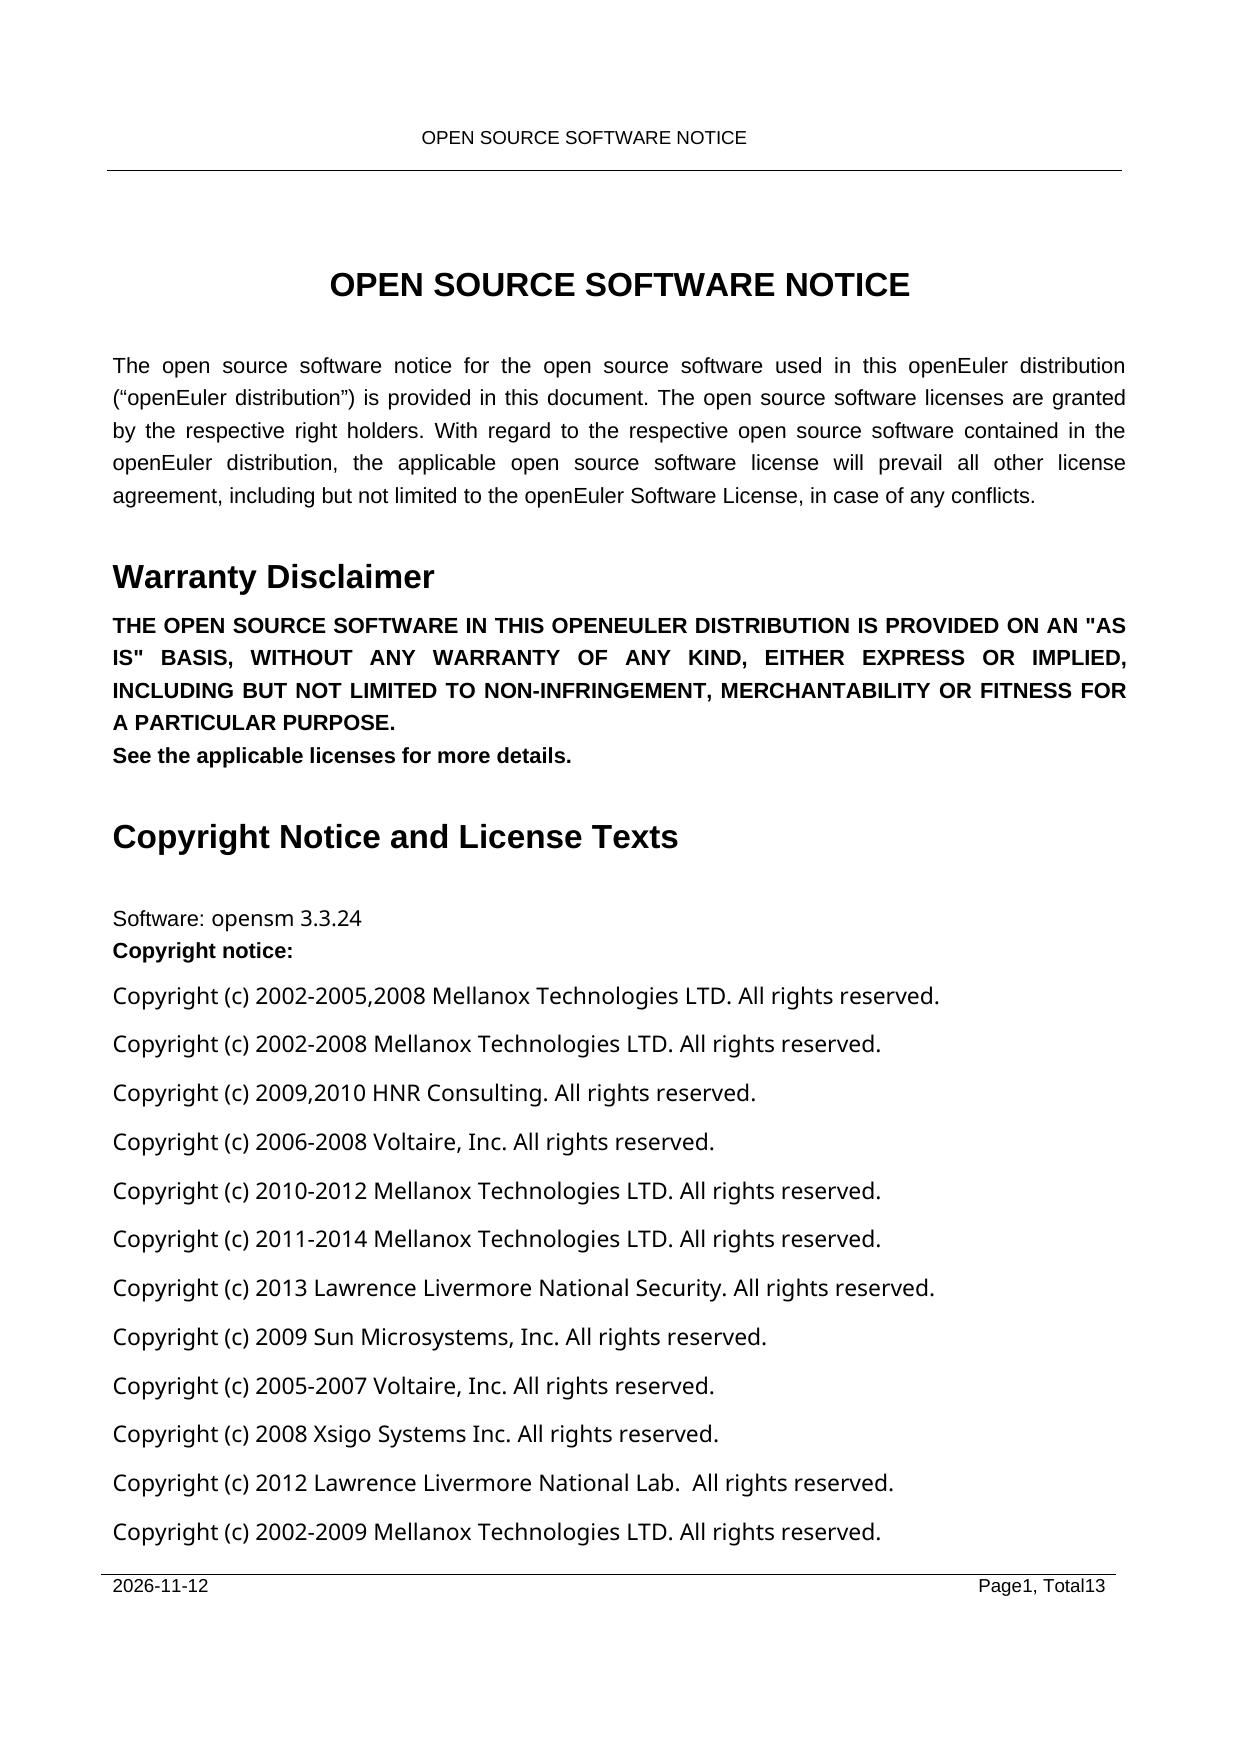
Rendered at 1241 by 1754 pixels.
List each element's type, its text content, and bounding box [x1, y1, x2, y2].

text Warranty Disclaimer [112, 544, 1128, 609]
text The open source software notice for the open source software used in this openEuler distribution (“openEuler distribution”) is provided in this document. The open source software licenses are granted by the respective right holders. With regard to the respective open source software contained in the openEuler distribution, the applicable open source software license will prevail all other license agreement, including but not limited to the openEuler Software License, in case of any conflicts. [112, 349, 1128, 511]
text OPEN SOURCE SOFTWARE NOTICE [112, 251, 1128, 316]
text Software: opensm 3.3.24 [112, 901, 1128, 934]
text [112, 979, 1128, 1548]
text Copyright Notice and License Texts [112, 804, 1128, 869]
text THE OPEN SOURCE SOFTWARE IN THIS OPENEULER DISTRIBUTION IS PROVIDED ON AN "AS IS" BASIS, WITHOUT ANY WARRANTY OF ANY KIND, EITHER EXPRESS OR IMPLIED, INCLUDING BUT NOT LIMITED TO NON-INFRINGEMENT, MERCHANTABILITY OR FITNESS FOR A PARTICULAR PURPOSE. See the applicable licenses for more details. [112, 609, 1128, 771]
text Copyright notice: [112, 934, 1128, 966]
